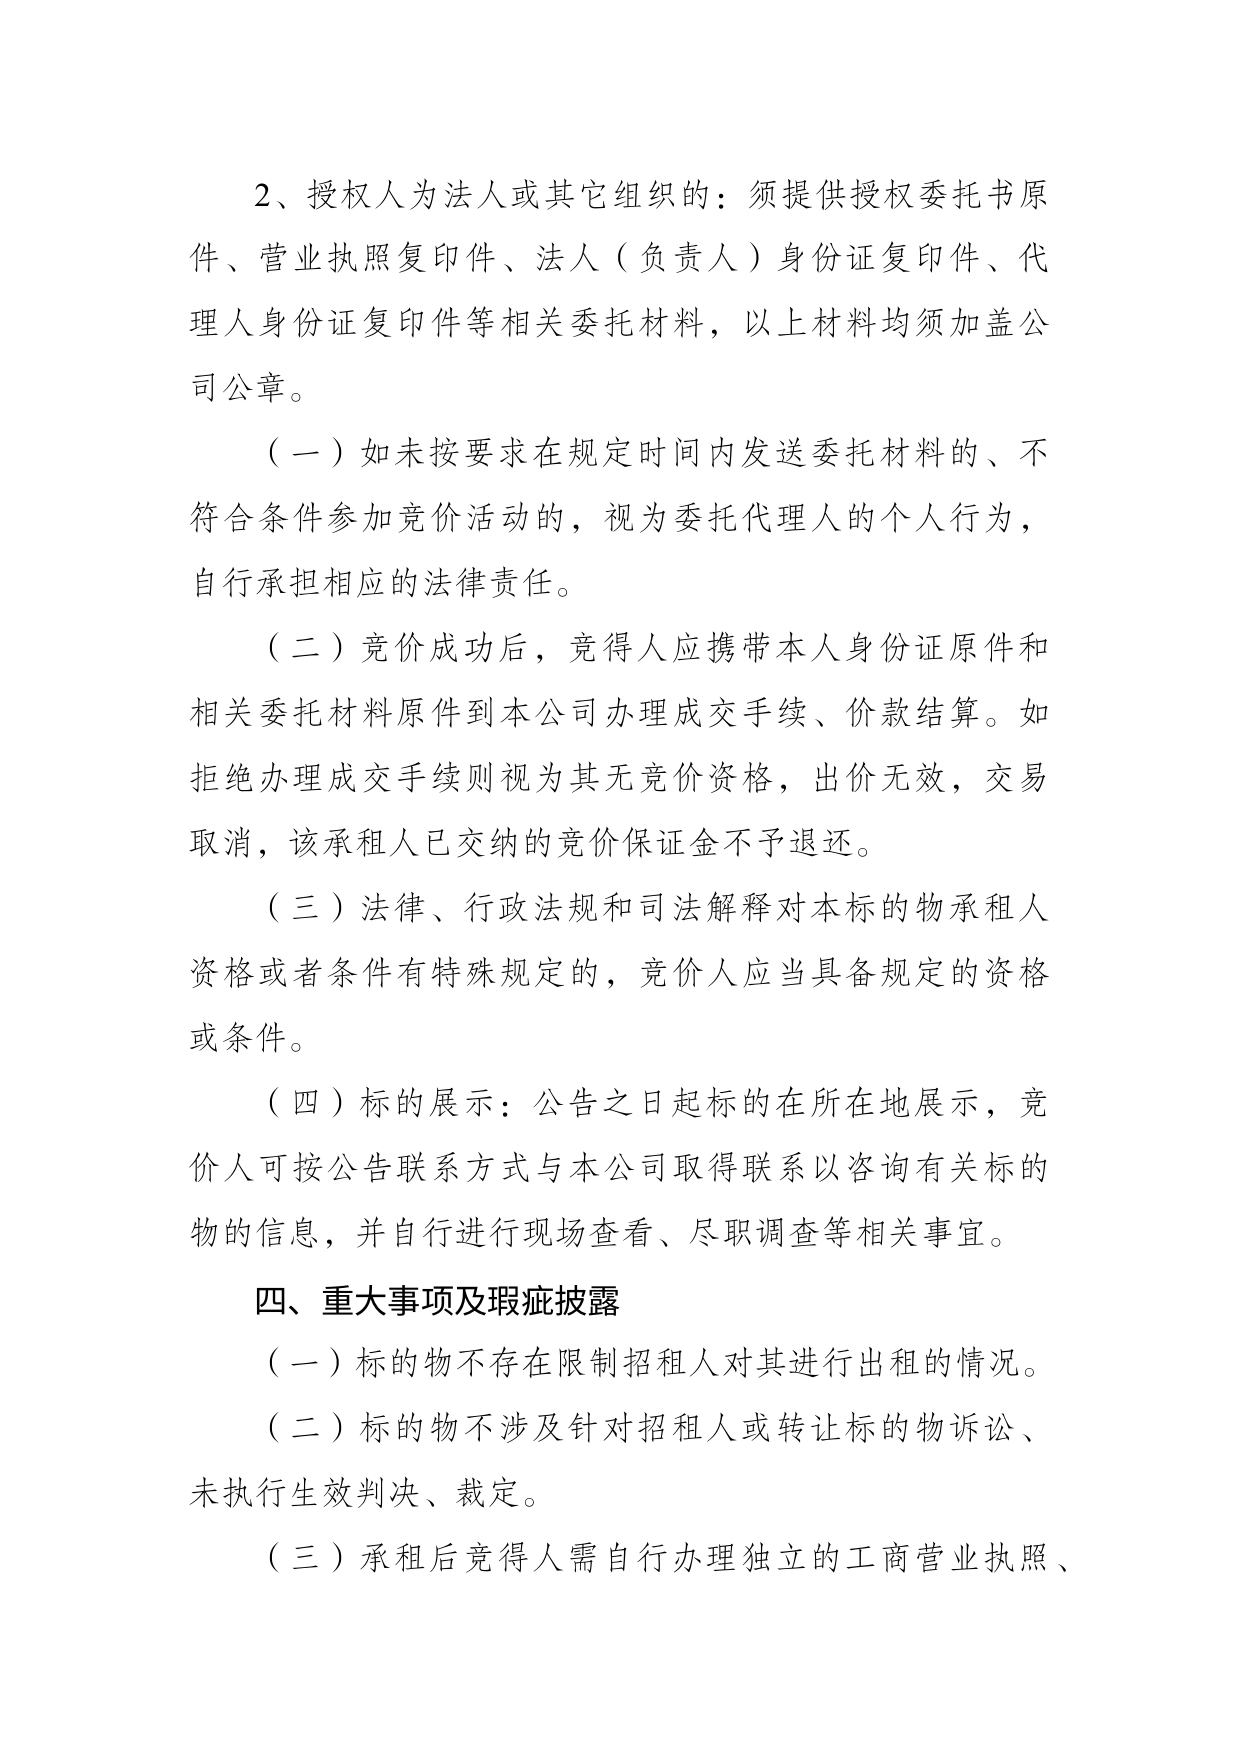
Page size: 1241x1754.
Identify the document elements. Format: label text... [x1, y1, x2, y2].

text 2、授权人为法人或其它组织的：须提供授权委托书原件、营业执照复印件、法人（负责人）身份证复印件、代理人身份证复印件等相关委托材料，以上材料均须加盖公司公章。 [187, 162, 1053, 422]
text （一）标的物不存在限制招租人对其进行出租的情况。 [187, 1332, 1053, 1397]
text （四）标的展示：公告之日起标的在所在地展示，竞价人可按公告联系方式与本公司取得联系以咨询有关标的物的信息，并自行进行现场查看、尽职调查等相关事宜。 [187, 1072, 1053, 1267]
text （二）标的物不涉及针对招租人或转让标的物诉讼、未执行生效判决、裁定。 [187, 1397, 1053, 1527]
text （三）法律、行政法规和司法解释对本标的物承租人资格或者条件有特殊规定的，竞价人应当具备规定的资格或条件。 [187, 877, 1053, 1072]
text （二）竞价成功后，竞得人应携带本人身份证原件和相关委托材料原件到本公司办理成交手续、价款结算。如拒绝办理成交手续则视为其无竞价资格，出价无效，交易取消，该承租人已交纳的竞价保证金不予退还。 [187, 617, 1053, 877]
text （一）如未按要求在规定时间内发送委托材料的、不符合条件参加竞价活动的，视为委托代理人的个人行为，自行承担相应的法律责任。 [187, 422, 1053, 617]
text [187, 1527, 1053, 1592]
text 四、重大事项及瑕疵披露 [187, 1267, 1053, 1332]
